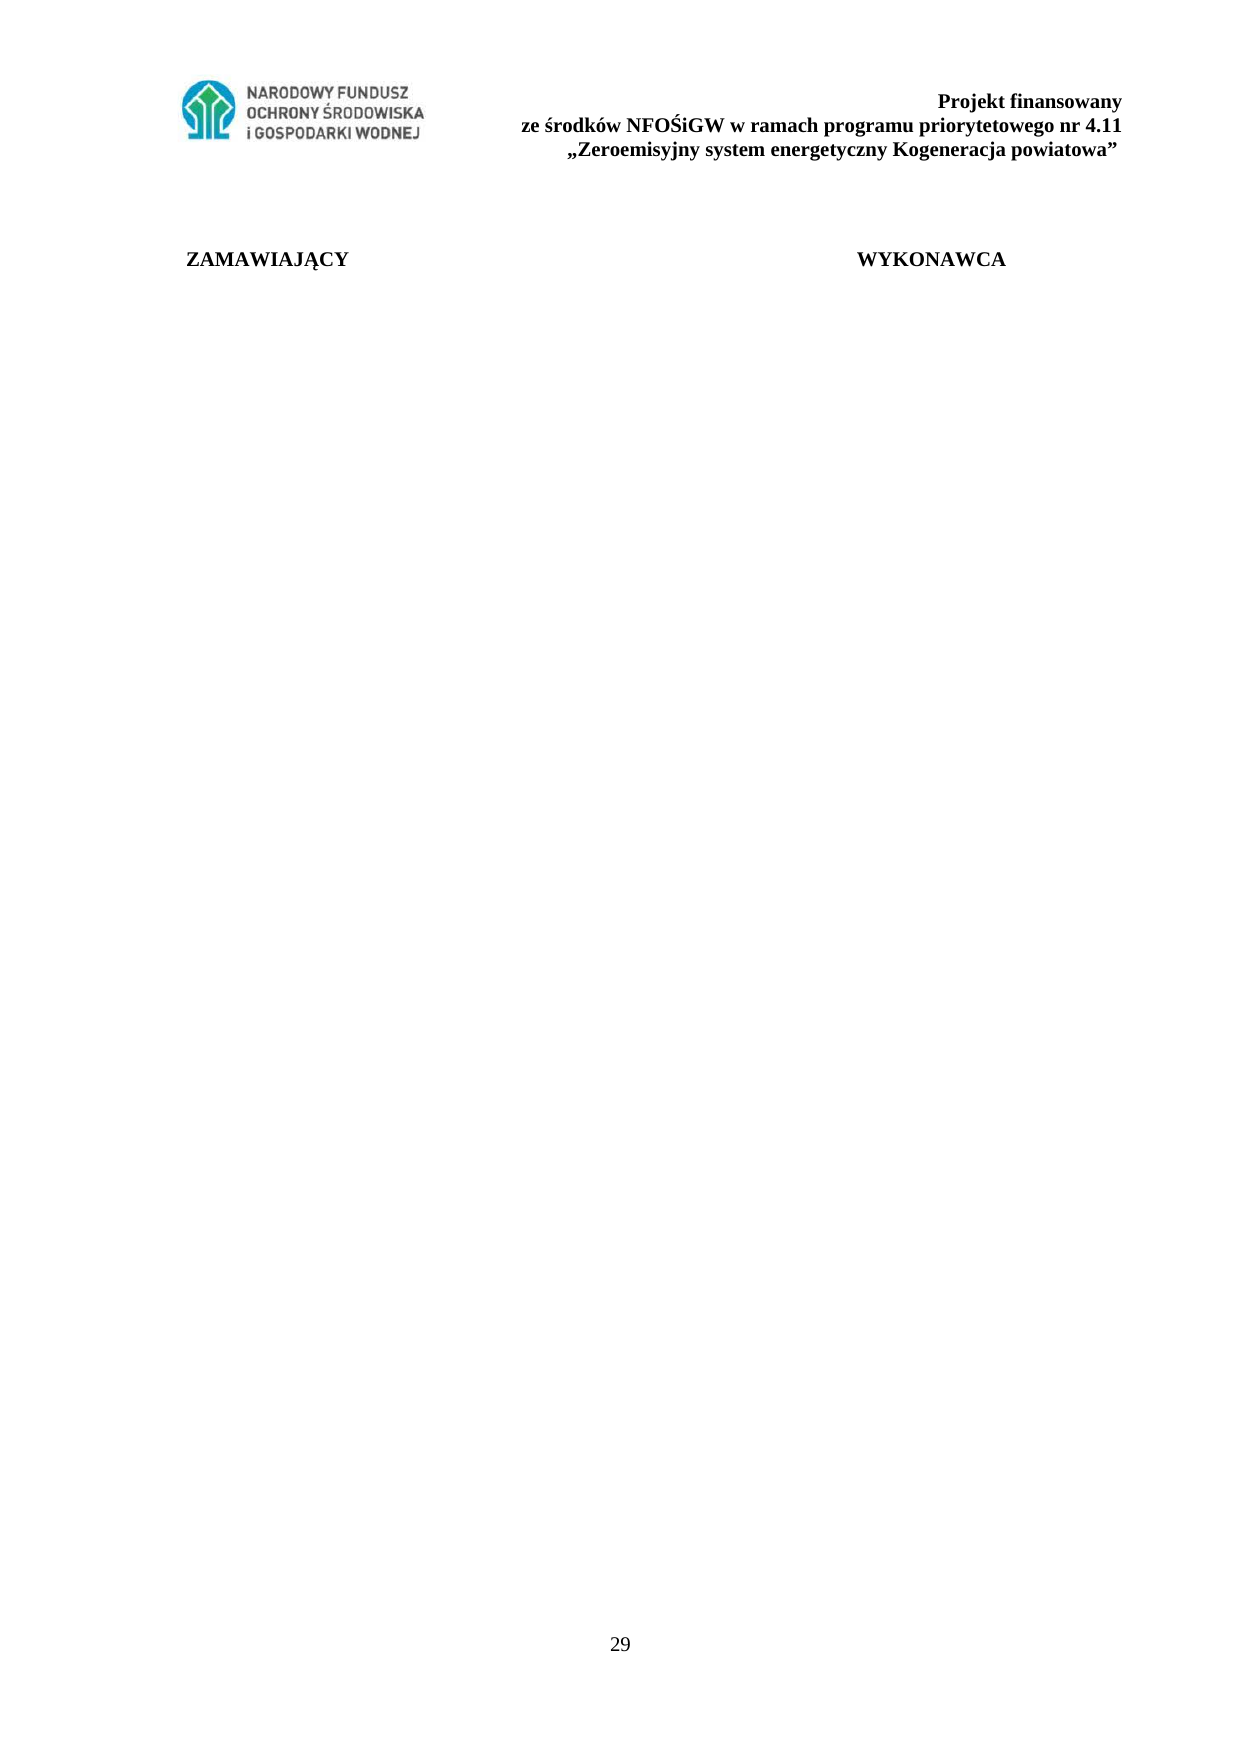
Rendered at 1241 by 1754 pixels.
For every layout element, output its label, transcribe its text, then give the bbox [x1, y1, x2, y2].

text ZAMAWIAJĄCY WYKONAWCA [118, 247, 1122, 271]
picture [177, 47, 429, 174]
